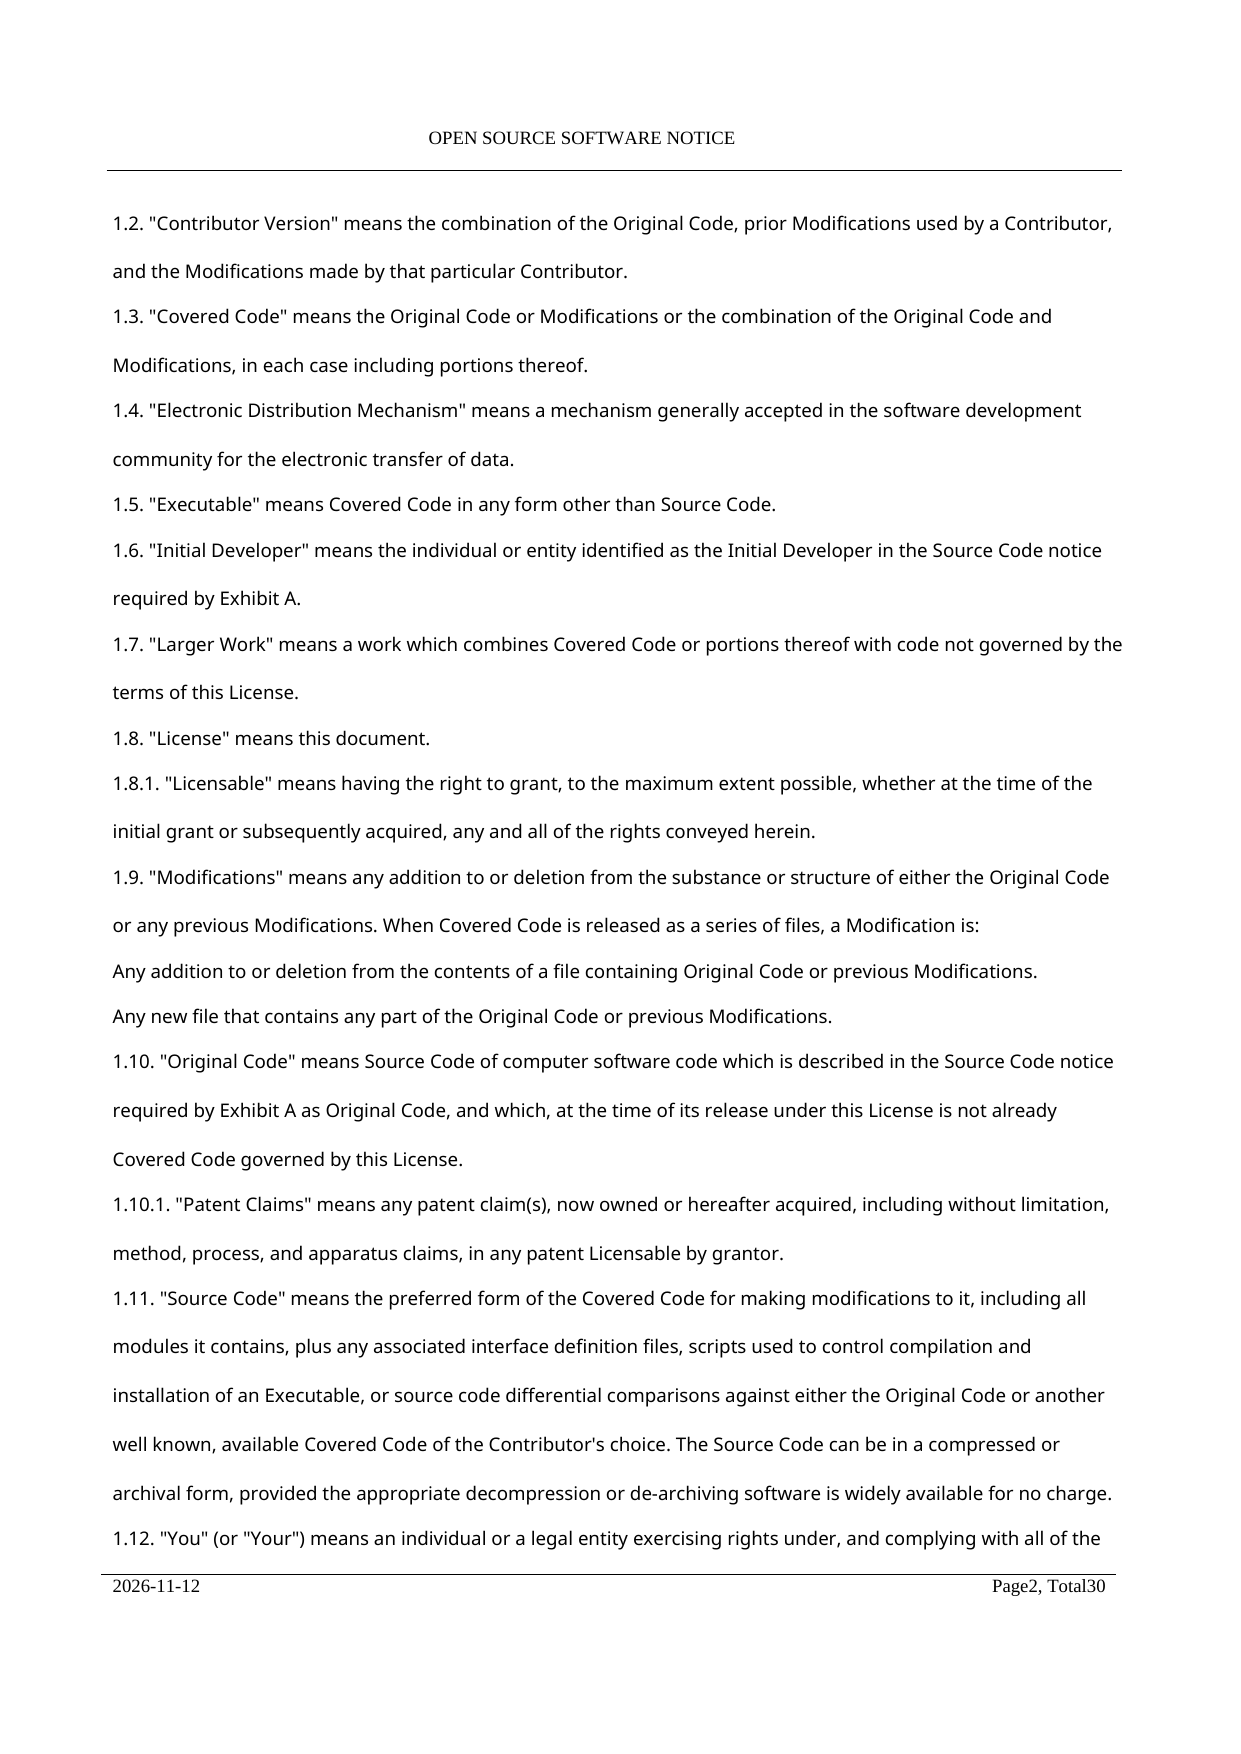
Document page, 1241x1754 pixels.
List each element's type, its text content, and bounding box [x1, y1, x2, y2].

text 1.10.1. "Patent Claims" means any patent claim(s), now owned or hereafter acquired, including without limitation, method, process, and apparatus claims, in any patent Licensable by grantor. [112, 1188, 1128, 1269]
text Any addition to or deletion from the contents of a file containing Original Code or previous Modifications. [112, 954, 1128, 987]
text 1.8. "License" means this document. [112, 721, 1128, 754]
text 1.8.1. "Licensable" means having the right to grant, to the maximum extent possible, whether at the time of the initial grant or subsequently acquired, any and all of the rights conveyed herein. [112, 767, 1128, 848]
text 1.3. "Covered Code" means the Original Code or Modifications or the combination of the Original Code and Modifications, in each case including portions thereof. [112, 300, 1128, 382]
text 1.9. "Modifications" means any addition to or deletion from the substance or structure of either the Original Code or any previous Modifications. When Covered Code is released as a series of files, a Modification is: [112, 861, 1128, 942]
text 1.6. "Initial Developer" means the individual or entity identified as the Initial Developer in the Source Code notice required by Exhibit A. [112, 533, 1128, 615]
text 1.10. "Original Code" means Source Code of computer software code which is described in the Source Code notice required by Exhibit A as Original Code, and which, at the time of its release under this License is not already Covered Code governed by this License. [112, 1045, 1128, 1175]
text 1.7. "Larger Work" means a work which combines Covered Code or portions thereof with code not governed by the terms of this License. [112, 627, 1128, 709]
text 1.2. "Contributor Version" means the combination of the Original Code, prior Modifications used by a Contributor, and the Modifications made by that particular Contributor. [112, 206, 1128, 288]
text 1.11. "Source Code" means the preferred form of the Covered Code for making modifications to it, including all modules it contains, plus any associated interface definition files, scripts used to control compilation and installation of an Executable, or source code differential comparisons against either the Original Code or another well known, available Covered Code of the Contributor's choice. The Source Code can be in a compressed or archival form, provided the appropriate decompression or de-archiving software is widely available for no charge. [112, 1282, 1128, 1509]
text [112, 1522, 1128, 1554]
text 1.5. "Executable" means Covered Code in any form other than Source Code. [112, 488, 1128, 521]
text 1.4. "Electronic Distribution Mechanism" means a mechanism generally accepted in the software development community for the electronic transfer of data. [112, 394, 1128, 476]
text Any new file that contains any part of the Original Code or previous Modifications. [112, 1000, 1128, 1032]
